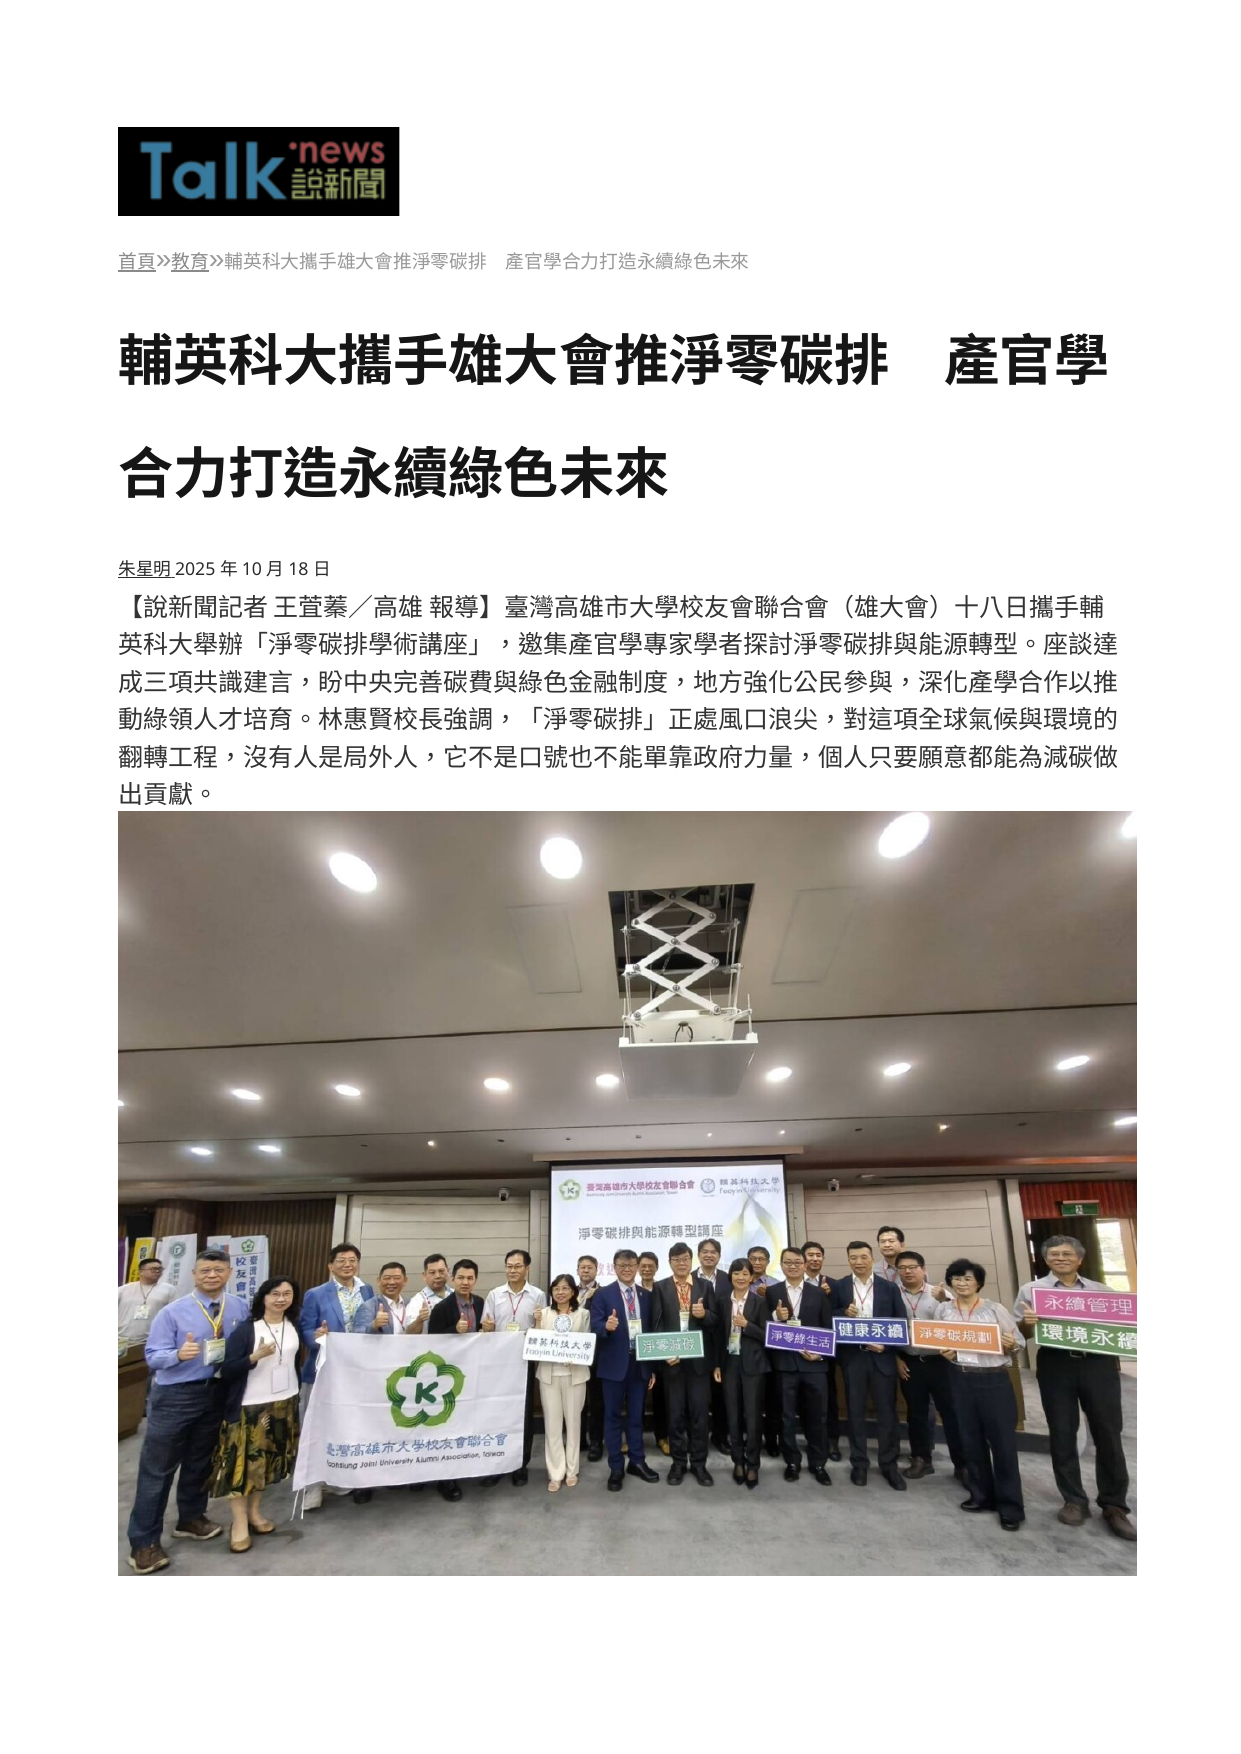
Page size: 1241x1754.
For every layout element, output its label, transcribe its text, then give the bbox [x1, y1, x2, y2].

text 首頁»教育»輔英科大攜手雄大會推淨零碳排 產官學合力打造永續綠色未來 [118, 239, 1122, 277]
picture [118, 811, 1137, 1576]
text 朱星明2025 年 10 月 18 日 [118, 549, 1122, 586]
text 【說新聞記者 王萓蓁／高雄 報導】臺灣高雄市大學校友會聯合會（雄大會）十八日攜手輔英科大舉辦「淨零碳排學術講座」，邀集產官學專家學者探討淨零碳排與能源轉型。座談達成三項共識建言，盼中央完善碳費與綠色金融制度，地方強化公民參與，深化產學合作以推動綠領人才培育。林惠賢校長強調，「淨零碳排」正處風口浪尖，對這項全球氣候與環境的翻轉工程，沒有人是局外人，它不是口號也不能單靠政府力量，個人只要願意都能為減碳做出貢獻。 [118, 586, 1122, 811]
subtitle 輔英科大攜手雄大會推淨零碳排 產官學合力打造永續綠色未來 [118, 300, 1122, 525]
picture [118, 127, 400, 216]
